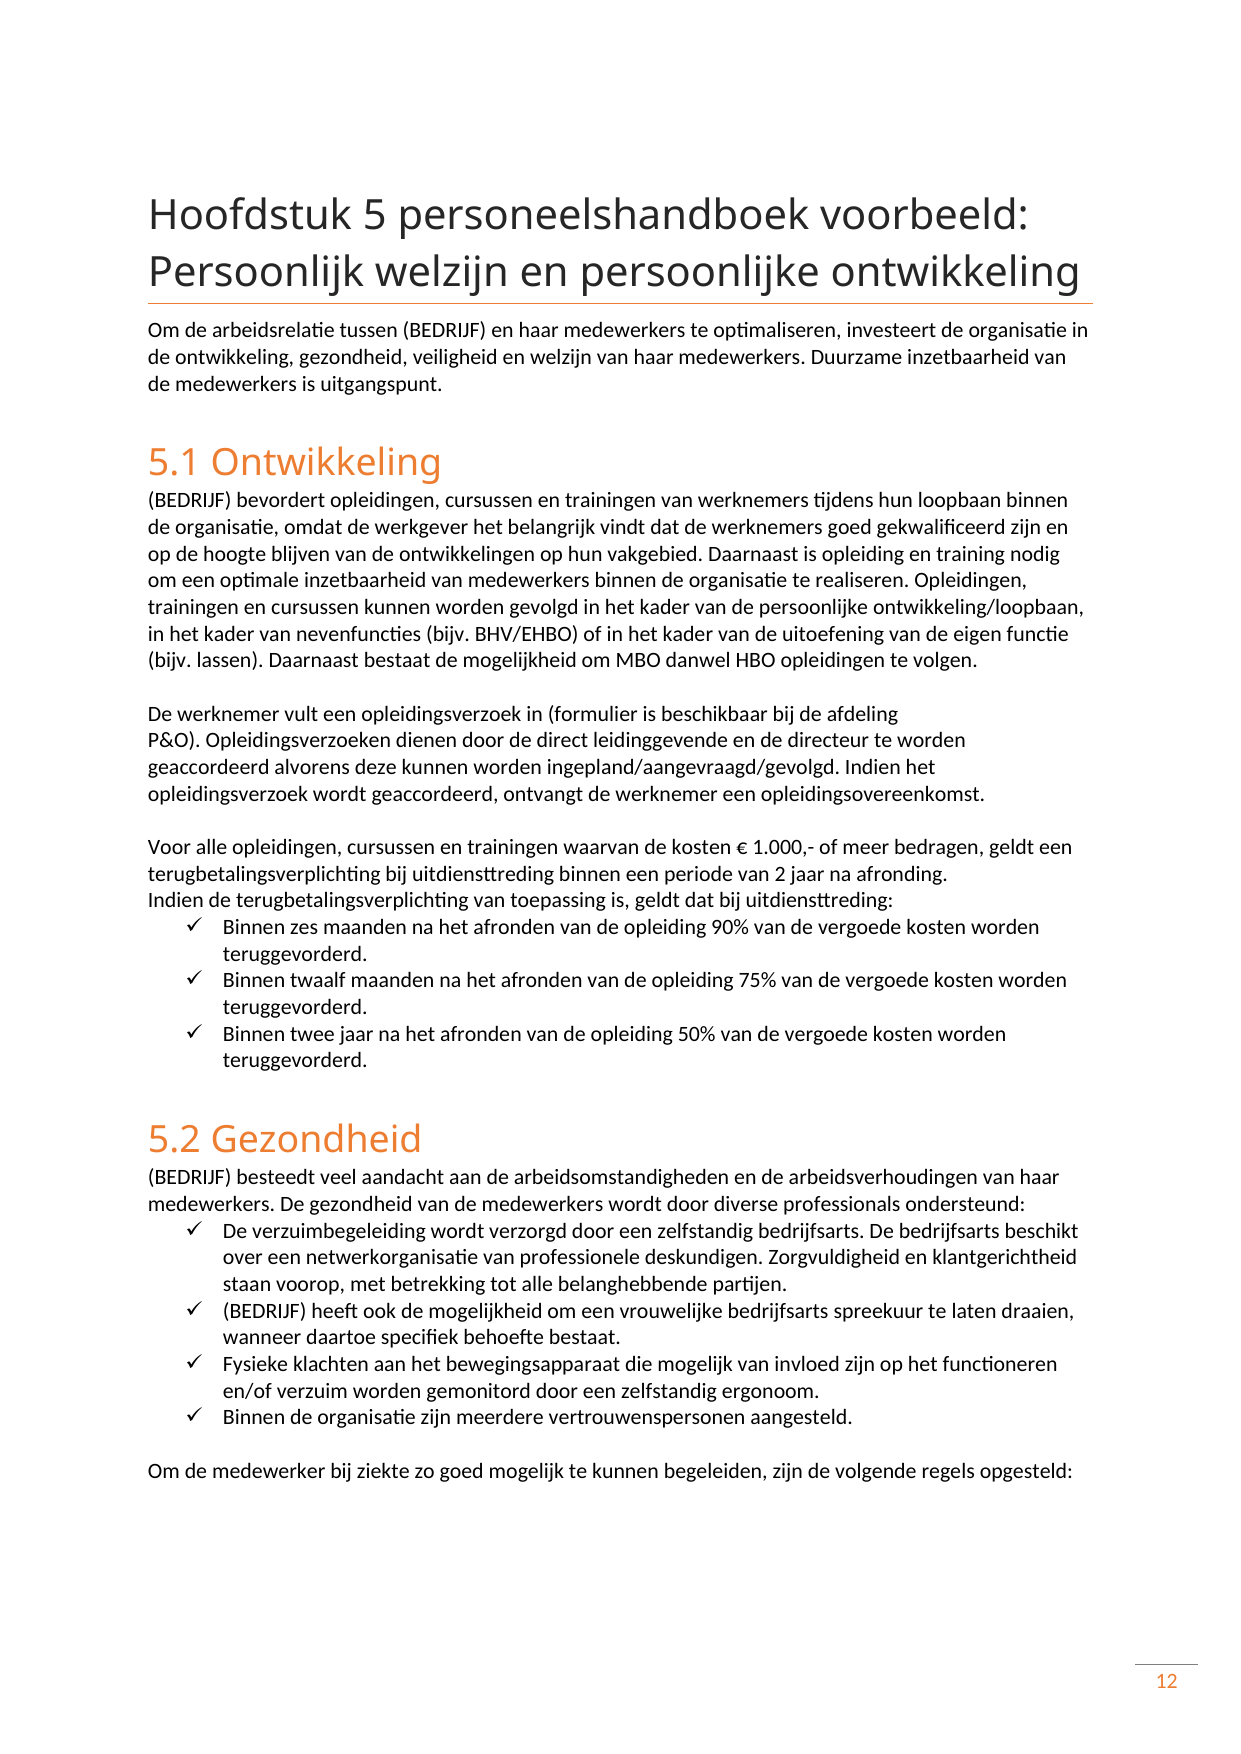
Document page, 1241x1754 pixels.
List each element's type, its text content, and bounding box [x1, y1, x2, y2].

text Om de medewerker bij ziekte zo goed mogelijk te kunnen begeleiden, zijn de volgende regels opgesteld: [148, 1457, 1093, 1483]
text (BEDRIJF) besteedt veel aandacht aan de arbeidsomstandigheden en de arbeidsverhoudingen van haar medewerkers. De gezondheid van de medewerkers wordt door diverse professionals ondersteund: [148, 1163, 1093, 1217]
subtitle 5.1 Ontwikkeling [148, 436, 1093, 487]
list Binnen twee jaar na het afronden van de opleiding 50% van de vergoede kosten worden teruggevorderd. [185, 1020, 1093, 1073]
text De werknemer vult een opleidingsverzoek in (formulier is beschikbaar bij de afdeling [148, 700, 1093, 727]
subtitle 5.2 Gezondheid [148, 1112, 1093, 1163]
list Fysieke klachten aan het bewegingsapparaat die mogelijk van invloed zijn op het functioneren en/of verzuim worden gemonitord door een zelfstandig ergonoom. [185, 1350, 1093, 1403]
text P&O). Opleidingsverzoeken dienen door de direct leidinggevende en de directeur te worden geaccordeerd alvorens deze kunnen worden ingepland/aangevraagd/gevolgd. Indien het opleidingsverzoek wordt geaccordeerd, ontvangt de werknemer een opleidingsovereenkomst. [148, 727, 1093, 807]
text Indien de terugbetalingsverplichting van toepassing is, geldt dat bij uitdiensttreding: [148, 887, 1093, 913]
list (BEDRIJF) heeft ook de mogelijkheid om een vrouwelijke bedrijfsarts spreekuur te laten draaien, wanneer daartoe specifiek behoefte bestaat. [185, 1297, 1093, 1350]
text (BEDRIJF) bevordert opleidingen, cursussen en trainingen van werknemers tijdens hun loopbaan binnen de organisatie, omdat de werkgever het belangrijk vindt dat de werknemers goed gekwalificeerd zijn en op de hoogte blijven van de ontwikkelingen op hun vakgebied. Daarnaast is opleiding en training nodig om een optimale inzetbaarheid van medewerkers binnen de organisatie te realiseren. Opleidingen, trainingen en cursussen kunnen worden gevolgd in het kader van de persoonlijke ontwikkeling/loopbaan, in het kader van nevenfuncties (bijv. BHV/EHBO) of in het kader van de uitoefening van de eigen functie (bijv. lassen). Daarnaast bestaat de mogelijkheid om MBO danwel HBO opleidingen te volgen. [148, 487, 1093, 673]
list Binnen de organisatie zijn meerdere vertrouwenspersonen aangesteld. [185, 1403, 1093, 1430]
text Om de arbeidsrelatie tussen (BEDRIJF) en haar medewerkers te optimaliseren, investeert de organisatie in de ontwikkeling, gezondheid, veiligheid en welzijn van haar medewerkers. Duurzame inzetbaarheid van de medewerkers is uitgangspunt. [148, 316, 1093, 396]
list Binnen zes maanden na het afronden van de opleiding 90% van de vergoede kosten worden teruggevorderd. [185, 913, 1093, 967]
subtitle Hoofdstuk 5 personeelshandboek voorbeeld: Persoonlijk welzijn en persoonlijke ontwikkeling [148, 185, 1093, 303]
list Binnen twaalf maanden na het afronden van de opleiding 75% van de vergoede kosten worden teruggevorderd. [185, 967, 1093, 1020]
list De verzuimbegeleiding wordt verzorgd door een zelfstandig bedrijfsarts. De bedrijfsarts beschikt over een netwerkorganisatie van professionele deskundigen. Zorgvuldigheid en klantgerichtheid staan voorop, met betrekking tot alle belanghebbende partijen. [185, 1217, 1093, 1297]
text Voor alle opleidingen, cursussen en trainingen waarvan de kosten € 1.000,- of meer bedragen, geldt een terugbetalingsverplichting bij uitdiensttreding binnen een periode van 2 jaar na afronding. [148, 833, 1093, 887]
